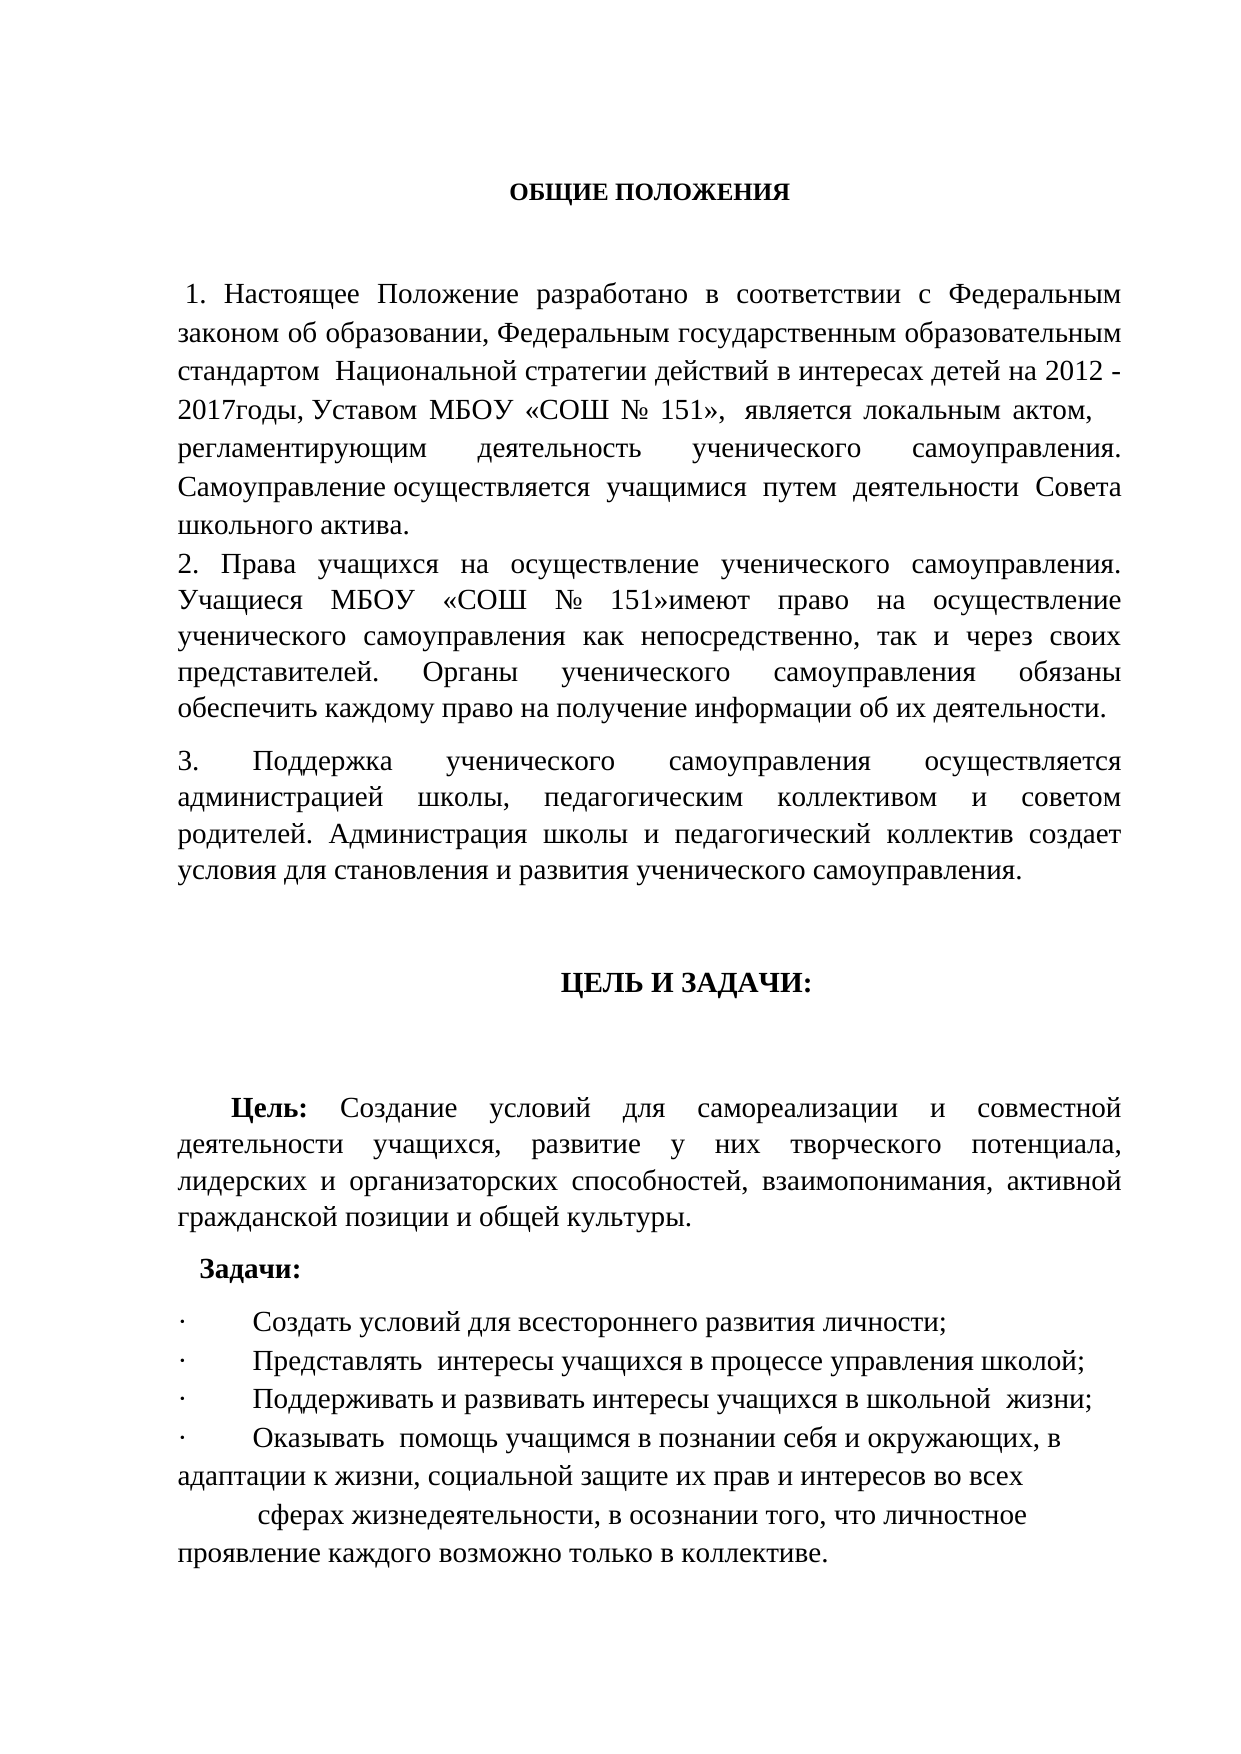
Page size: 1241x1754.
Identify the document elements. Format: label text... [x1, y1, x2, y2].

text Задачи: [177, 1252, 1122, 1285]
text проявление каждого возможно только в коллективе. [177, 1536, 1122, 1569]
text · Представлять интересы учащихся в процессе управления школой; [177, 1343, 1122, 1376]
text · Создать условий для всестороннего развития личности; [177, 1304, 1122, 1338]
text 3. Поддержка ученического самоуправления осуществляется администрацией школы, педагогическим коллективом и советом родителей. Администрация школы и педагогический коллектив создает условия для становления и развития ученического самоуправления. [177, 743, 1122, 885]
text сферах жизнедеятельности, в осознании того, что личностное [177, 1497, 1122, 1531]
text 1. Настоящее Положение разработано в соответствии с Федеральным законом об образовании, Федеральным государственным образовательным стандартом Национальной стратегии действий в интересах детей на 2012 - 2017годы, Уставом МБОУ «СОШ № 151», является локальным актом, регламентирующим деятельность ученического самоуправления. Самоуправление осуществляется учащимися путем деятельности Совета школьного актива. [177, 276, 1122, 541]
text · Поддерживать и развивать интересы учащихся в школьной жизни; [177, 1381, 1122, 1415]
text · Оказывать помощь учащимся в познании себя и окружающих, в [177, 1420, 1122, 1453]
text ЦЕЛЬ И ЗАДАЧИ: [177, 965, 1122, 998]
text ОБЩИЕ ПОЛОЖЕНИЯ [295, 177, 1004, 206]
text адаптации к жизни, социальной защите их прав и интересов во всех [177, 1458, 1122, 1492]
text 2. Права учащихся на осуществление ученического самоуправления. Учащиеся МБОУ «СОШ № 151»имеют право на осуществление ученического самоуправления как непосредственно, так и через своих представителей. Органы ученического самоуправления обязаны обеспечить каждому право на получение информации об их деятельности. [177, 546, 1122, 724]
text Цель: Создание условий для самореализации и совместной деятельности учащихся, развитие у них творческого потенциала, лидерских и организаторских способностей, взаимопонимания, активной гражданской позиции и общей культуры. [177, 1090, 1122, 1232]
